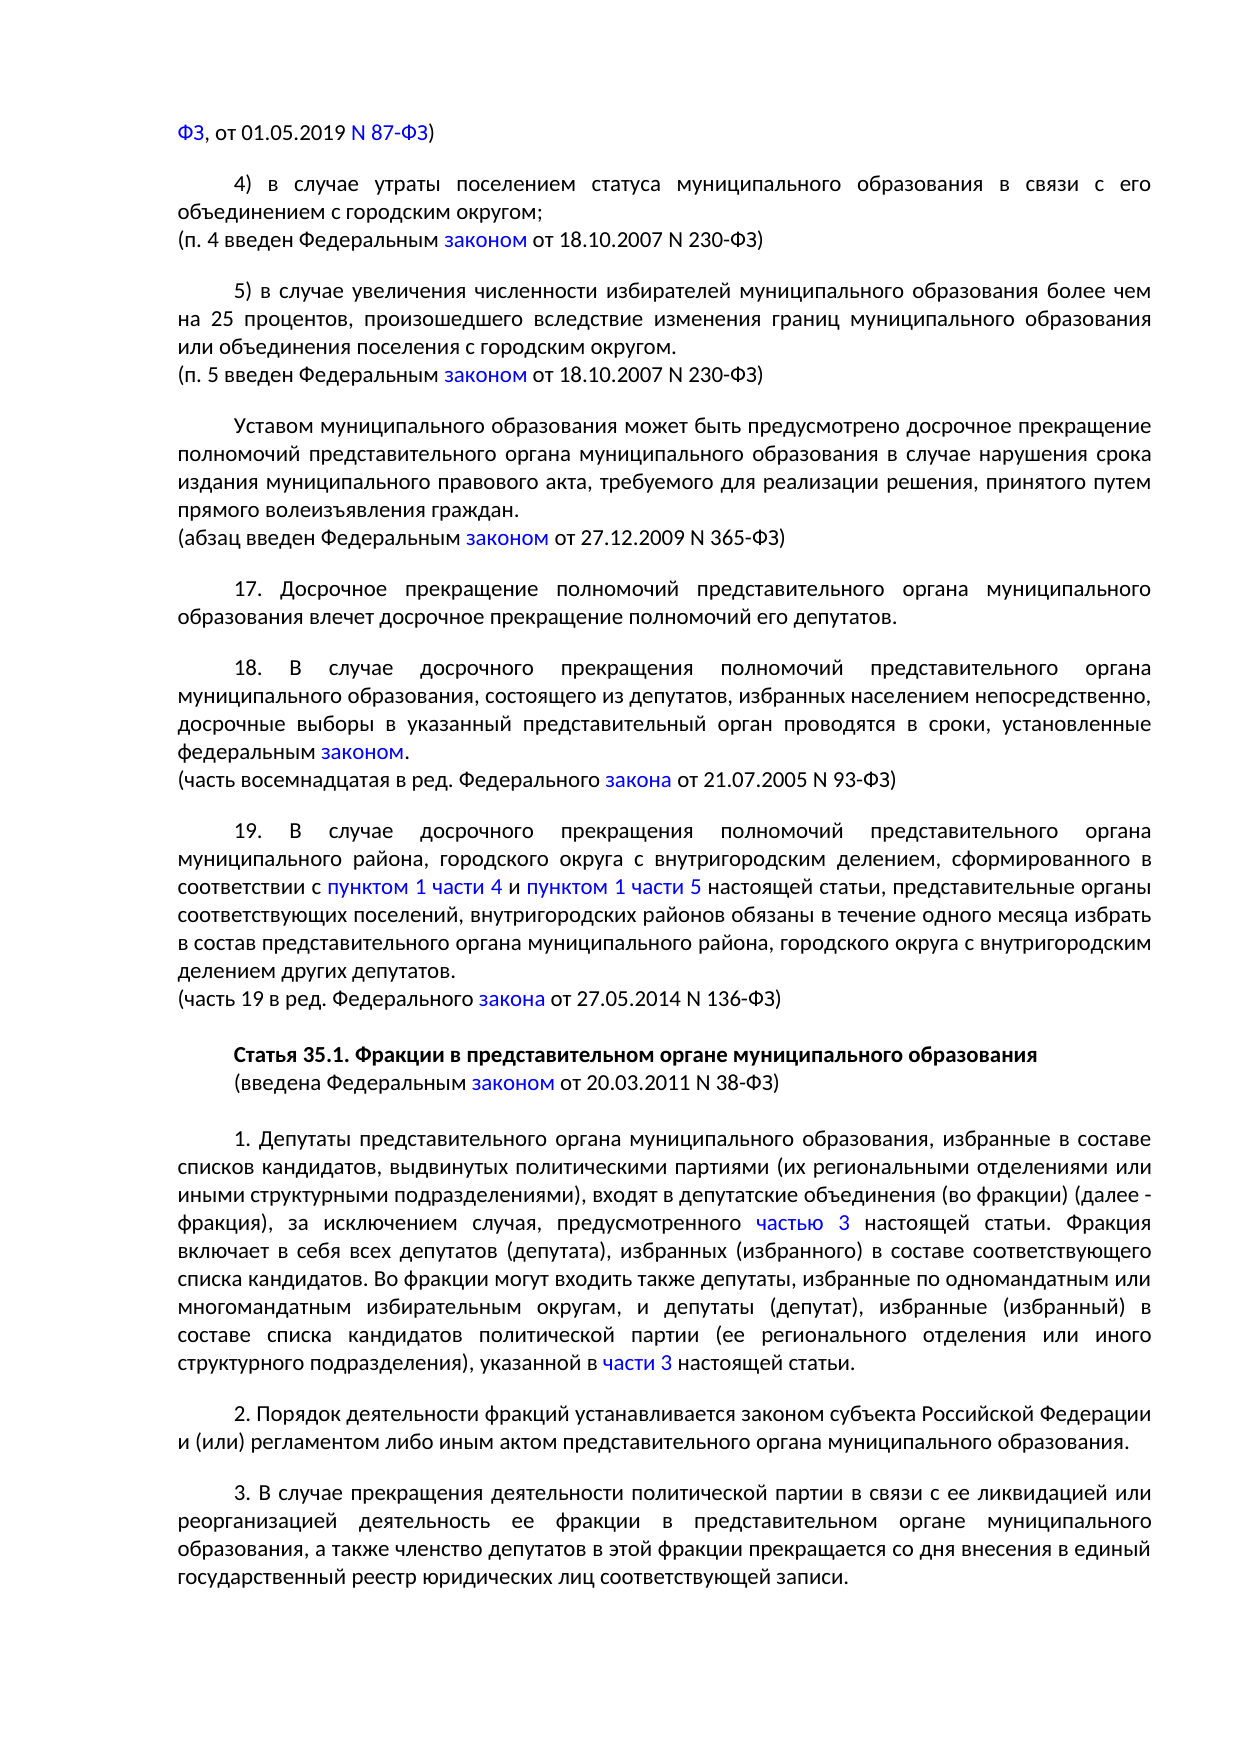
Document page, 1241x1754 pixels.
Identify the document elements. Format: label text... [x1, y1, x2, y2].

text 3. В случае прекращения деятельности политической партии в связи с ее ликвидацией или реорганизацией деятельность ее фракции в представительном органе муниципального образования, а также членство депутатов в этой фракции прекращается со дня внесения в единый государственный реестр юридических лиц соответствующей записи. [177, 1478, 1152, 1590]
text (абзац введен Федеральным законом от 27.12.2009 N 365-ФЗ) [177, 523, 1152, 551]
title Статья 35.1. Фракции в представительном органе муниципального образования [177, 1040, 1152, 1068]
text Уставом муниципального образования может быть предусмотрено досрочное прекращение полномочий представительного органа муниципального образования в случае нарушения срока издания муниципального правового акта, требуемого для реализации решения, принятого путем прямого волеизъявления граждан. [177, 411, 1152, 523]
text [177, 118, 1152, 146]
text 17. Досрочное прекращение полномочий представительного органа муниципального образования влечет досрочное прекращение полномочий его депутатов. [177, 574, 1152, 630]
text 19. В случае досрочного прекращения полномочий представительного органа муниципального района, городского округа с внутригородским делением, сформированного в соответствии с пунктом 1 части 4 и пунктом 1 части 5 настоящей статьи, представительные органы соответствующих поселений, внутригородских районов обязаны в течение одного месяца избрать в состав представительного органа муниципального района, городского округа с внутригородским делением других депутатов. [177, 816, 1152, 984]
text (п. 4 введен Федеральным законом от 18.10.2007 N 230-ФЗ) [177, 225, 1152, 253]
text 18. В случае досрочного прекращения полномочий представительного органа муниципального образования, состоящего из депутатов, избранных населением непосредственно, досрочные выборы в указанный представительный орган проводятся в сроки, установленные федеральным законом. [177, 653, 1152, 765]
text (п. 5 введен Федеральным законом от 18.10.2007 N 230-ФЗ) [177, 360, 1152, 388]
text (часть 19 в ред. Федерального закона от 27.05.2014 N 136-ФЗ) [177, 984, 1152, 1012]
text 5) в случае увеличения численности избирателей муниципального образования более чем на 25 процентов, произошедшего вследствие изменения границ муниципального образования или объединения поселения с городским округом. [177, 276, 1152, 360]
text 2. Порядок деятельности фракций устанавливается законом субъекта Российской Федерации и (или) регламентом либо иным актом представительного органа муниципального образования. [177, 1399, 1152, 1455]
text 4) в случае утраты поселением статуса муниципального образования в связи с его объединением с городским округом; [177, 169, 1152, 225]
text 1. Депутаты представительного органа муниципального образования, избранные в составе списков кандидатов, выдвинутых политическими партиями (их региональными отделениями или иными структурными подразделениями), входят в депутатские объединения (во фракции) (далее - фракция), за исключением случая, предусмотренного частью 3 настоящей статьи. Фракция включает в себя всех депутатов (депутата), избранных (избранного) в составе соответствующего списка кандидатов. Во фракции могут входить также депутаты, избранные по одномандатным или многомандатным избирательным округам, и депутаты (депутат), избранные (избранный) в составе списка кандидатов политической партии (ее регионального отделения или иного структурного подразделения), указанной в части 3 настоящей статьи. [177, 1124, 1152, 1376]
text (часть восемнадцатая в ред. Федерального закона от 21.07.2005 N 93-ФЗ) [177, 765, 1152, 793]
text (введена Федеральным законом от 20.03.2011 N 38-ФЗ) [177, 1068, 1152, 1096]
